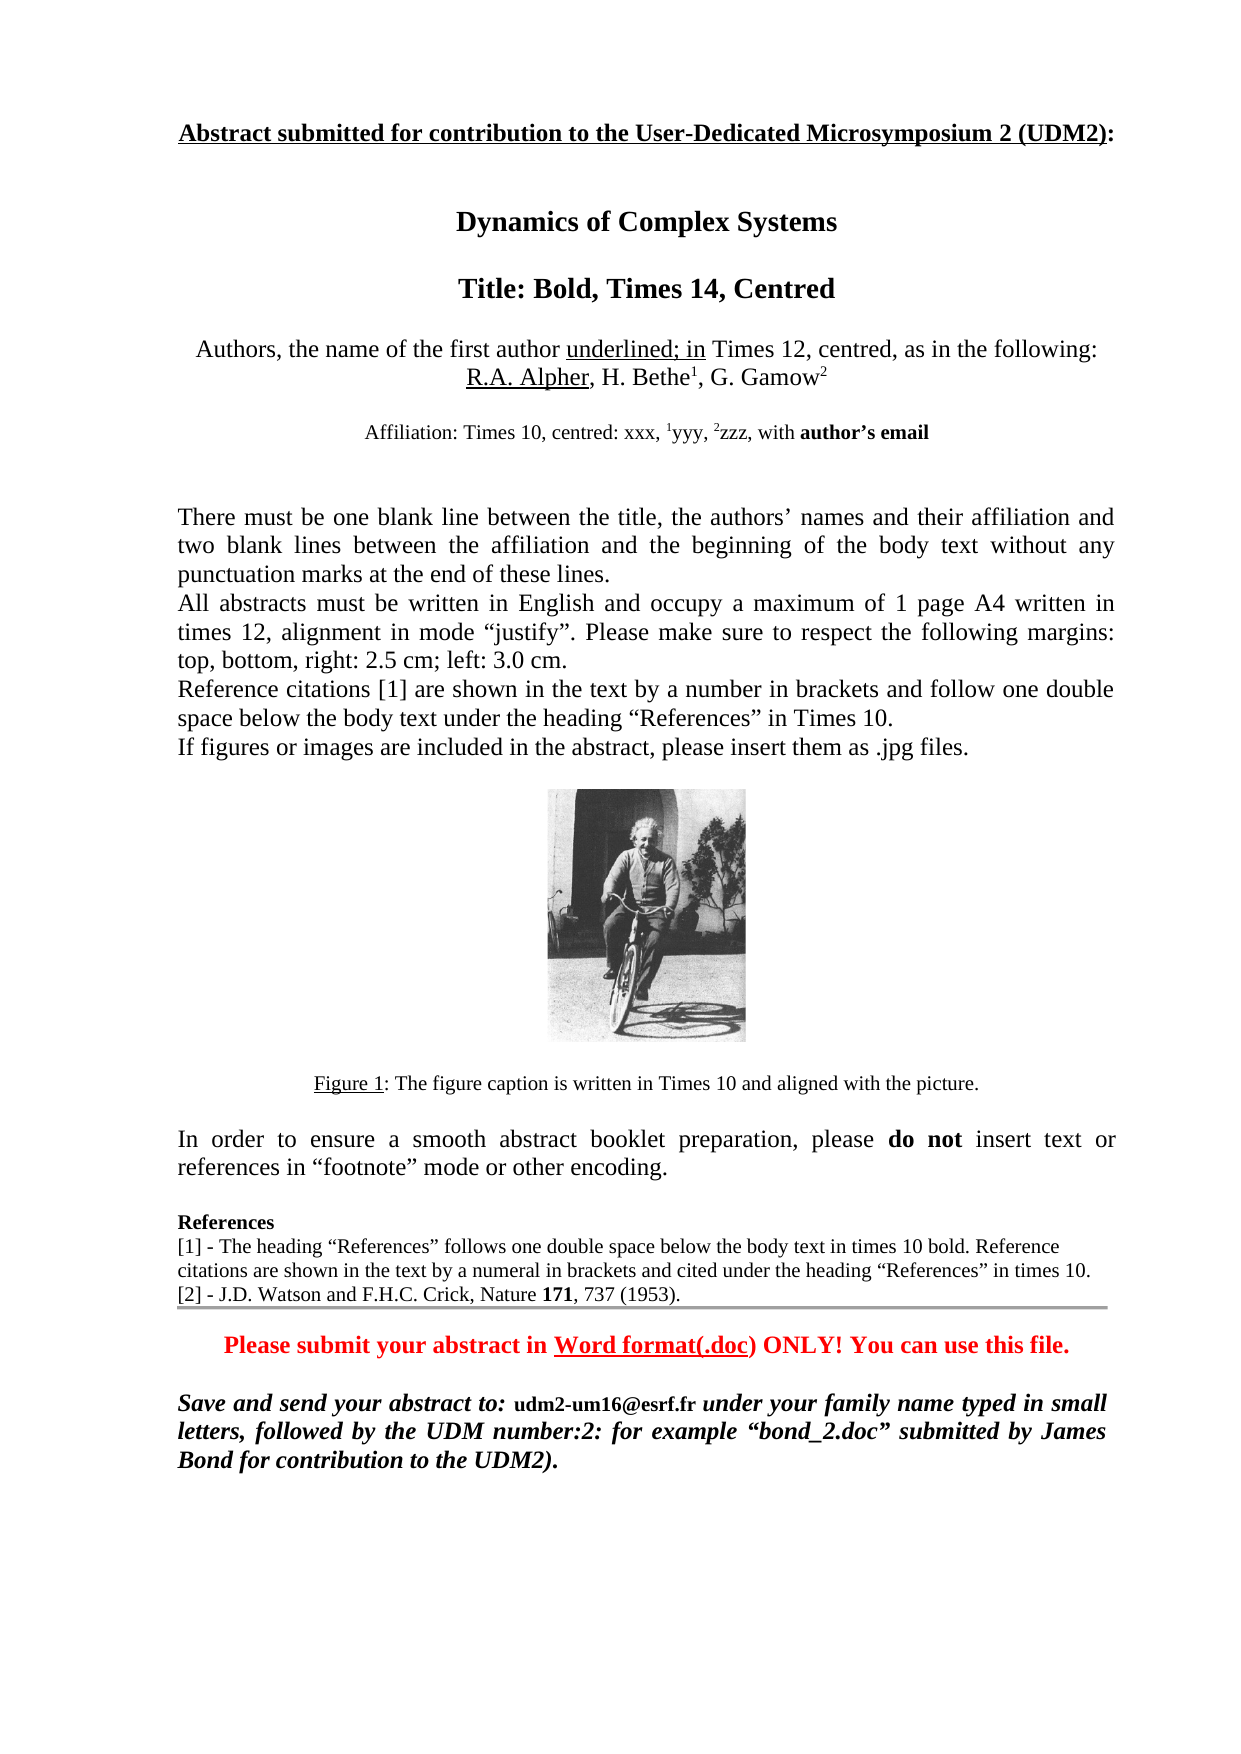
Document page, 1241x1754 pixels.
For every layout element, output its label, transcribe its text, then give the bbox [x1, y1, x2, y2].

subtitle Title: Bold, Times 14, Centred [177, 238, 1116, 305]
text Reference citations [1] are shown in the text by a number in brackets and follow one double space below the body text under the heading “References” in Times 10. [177, 674, 1116, 732]
picture [547, 789, 746, 1042]
text Figure 1: The figure caption is written in Times 10 and aligned with the picture. [177, 1071, 1116, 1095]
text Please submit your abstract in Word format(.doc) ONLY! You can use this file. [177, 1330, 1116, 1359]
subtitle Affiliation: Times 10, centred: xxx, 1yyy, 2zzz, with author’s email [177, 420, 1116, 444]
text If figures or images are included in the abstract, please insert them as .jpg files. [177, 732, 1116, 760]
list [1] - The heading “References” follows one double space below the body text in times 10 bold. Reference citations are shown in the text by a numeral in brackets and cited under the heading “References” in times 10. [177, 1234, 1116, 1282]
text All abstracts must be written in English and occupy a maximum of 1 page A4 written in times 12, alignment in mode “justify”. Please make sure to respect the following margins: top, bottom, right: 2.5 cm; left: 3.0 cm. [177, 588, 1116, 674]
text Dynamics of Complex Systems [177, 204, 1116, 238]
subtitle Abstract submitted for contribution to the User-Dedicated Microsymposium 2 (UDM2): [177, 118, 1116, 147]
text In order to ensure a smooth abstract booklet preparation, please do not insert text or references in “footnote” mode or other encoding. [177, 1124, 1116, 1181]
list [2] - J.D. Watson and F.H.C. Crick, Nature 171, 737 (1953). [177, 1282, 1116, 1306]
subtitle R.A. Alpher, H. Bethe1, G. Gamow2 [177, 362, 1116, 391]
text There must be one blank line between the title, the authors’ names and their affiliation and two blank lines between the affiliation and the beginning of the body text without any punctuation marks at the end of these lines. [177, 502, 1116, 588]
list Save and send your abstract to: udm2-um16@esrf.fr under your family name typed in small letters, followed by the UDM number:2: for example “bond_2.doc” submitted by James Bond for contribution to the UDM2). [177, 1388, 1107, 1474]
list References [177, 1210, 1116, 1234]
subtitle Authors, the name of the first author underlined; in Times 12, centred, as in the following: [177, 334, 1116, 362]
